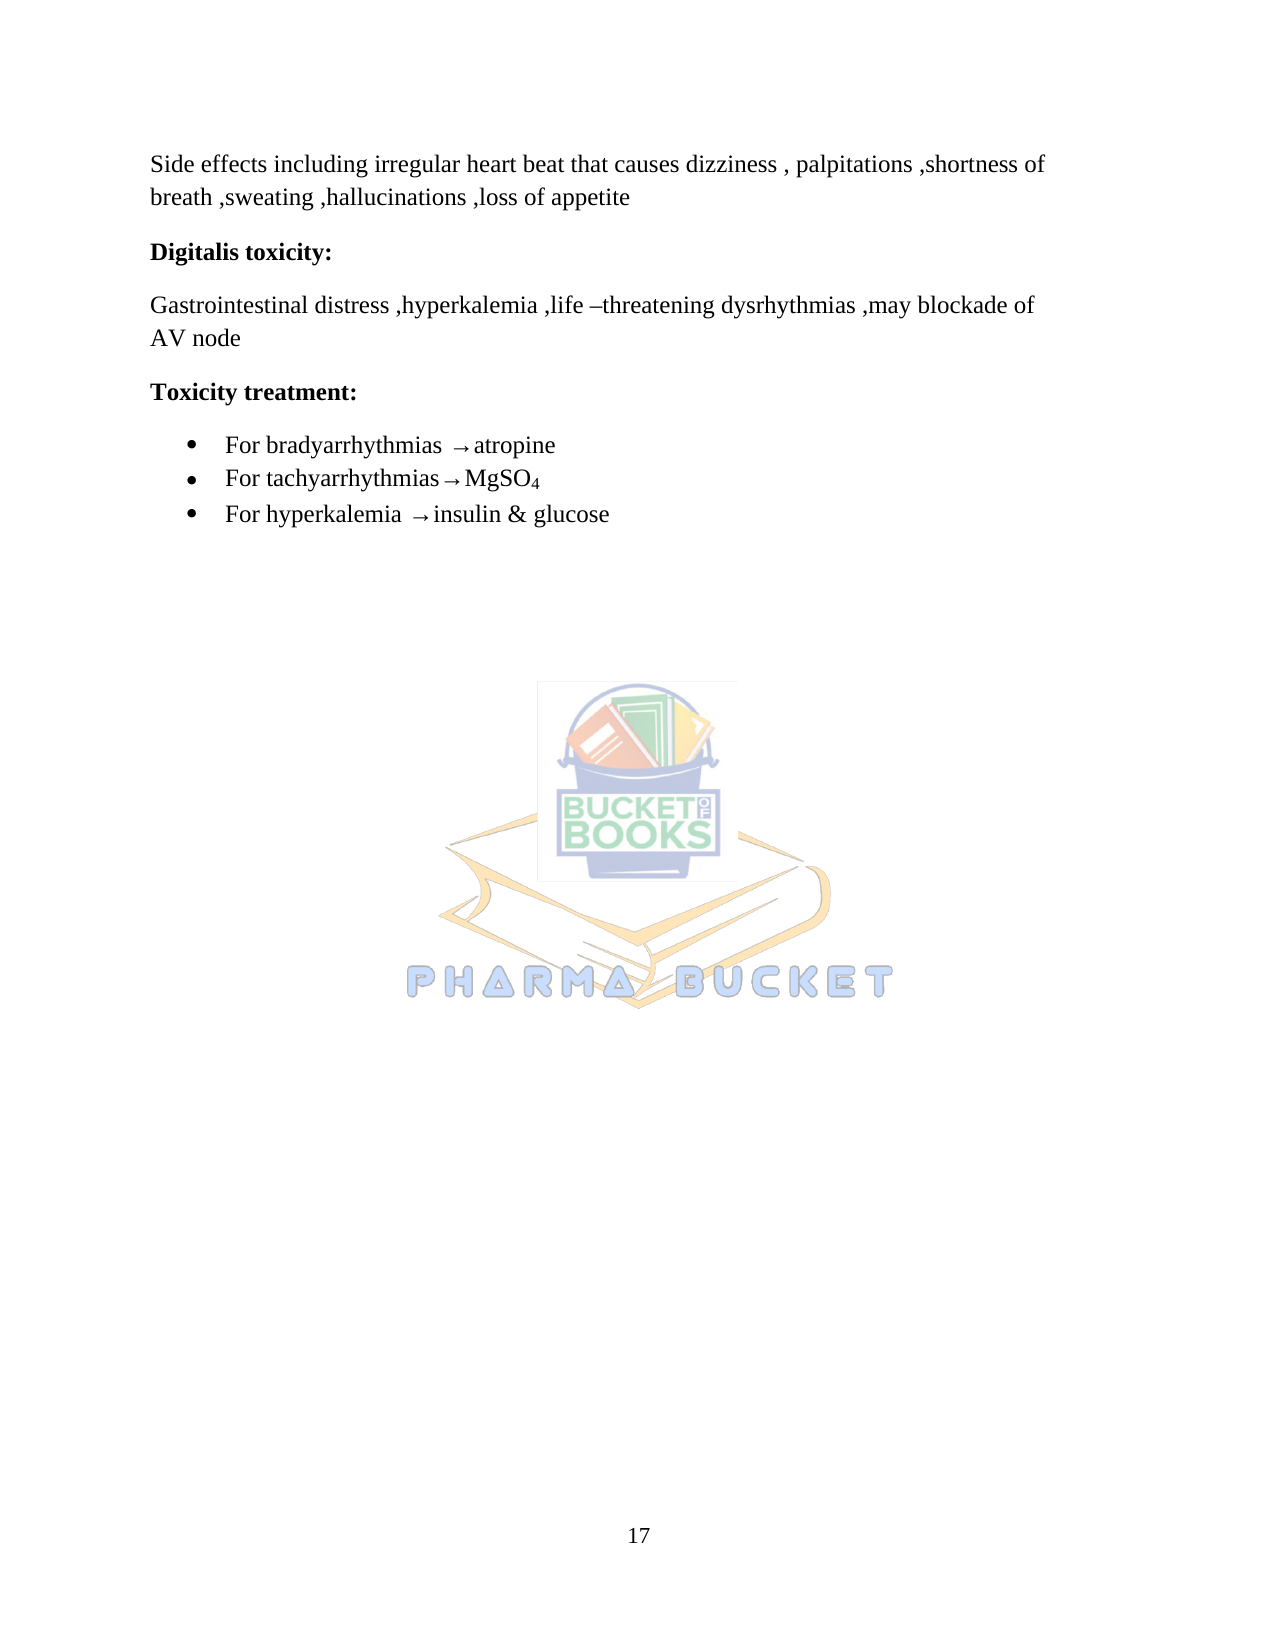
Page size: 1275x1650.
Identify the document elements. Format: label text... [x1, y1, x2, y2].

picture [337, 527, 938, 1123]
text Side effects including irregular heart beat that causes dizziness , palpitations ,shortness of breath ,sweating ,hallucinations ,loss of appetite [150, 149, 1048, 211]
list For hyperkalemia →insulin & glucose [187, 499, 1137, 527]
subtitle Toxicity treatment: [150, 377, 1137, 406]
text Gastrointestinal distress ,hyperkalemia ,life –threatening dysrhythmias ,may blockade of AV node [150, 290, 1056, 352]
list For bradyarrhythmias →atropine [187, 431, 1137, 459]
list For tachyarrhythmias→MgSO4 [187, 463, 1137, 494]
subtitle Digitalis toxicity: [150, 237, 1137, 266]
